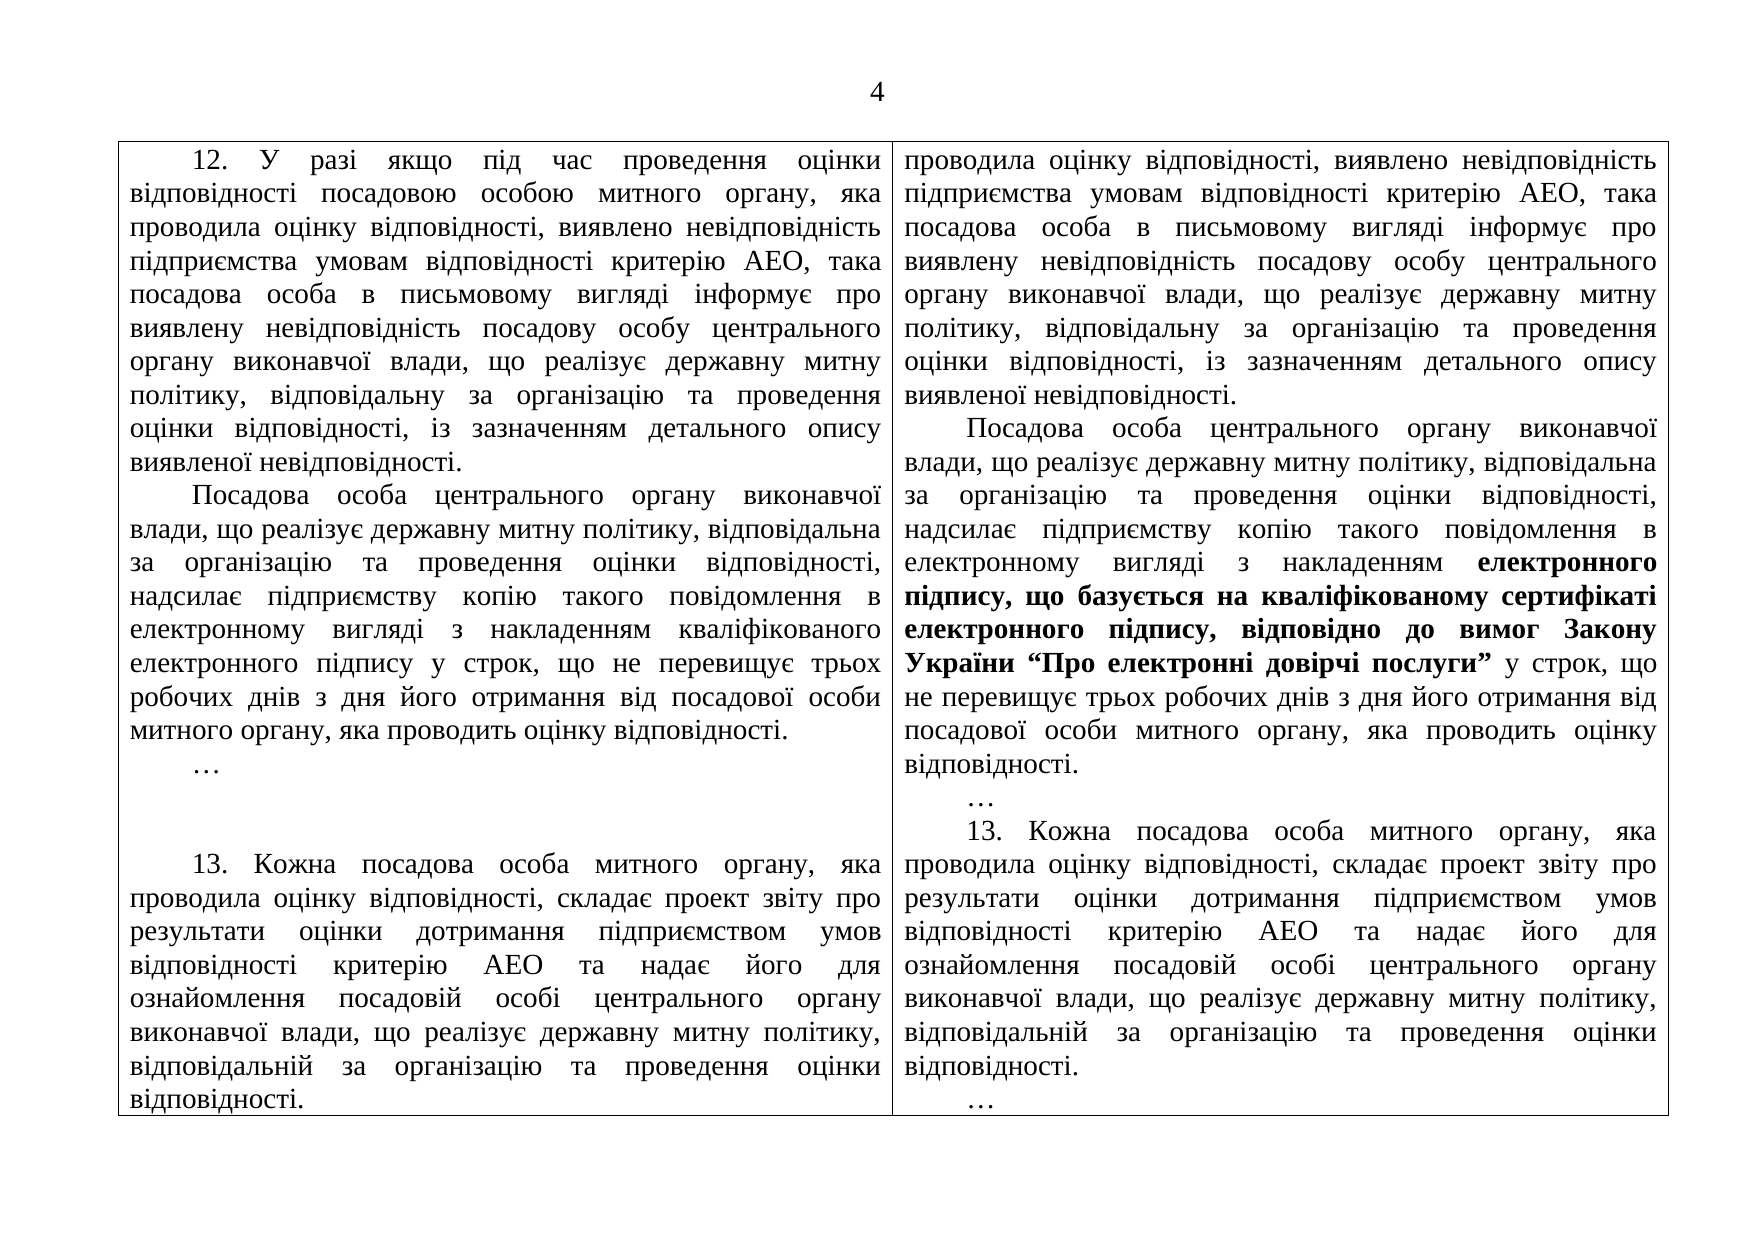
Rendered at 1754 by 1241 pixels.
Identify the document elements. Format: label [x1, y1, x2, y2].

table_cell [893, 142, 1668, 1115]
table_cell [119, 142, 892, 1115]
